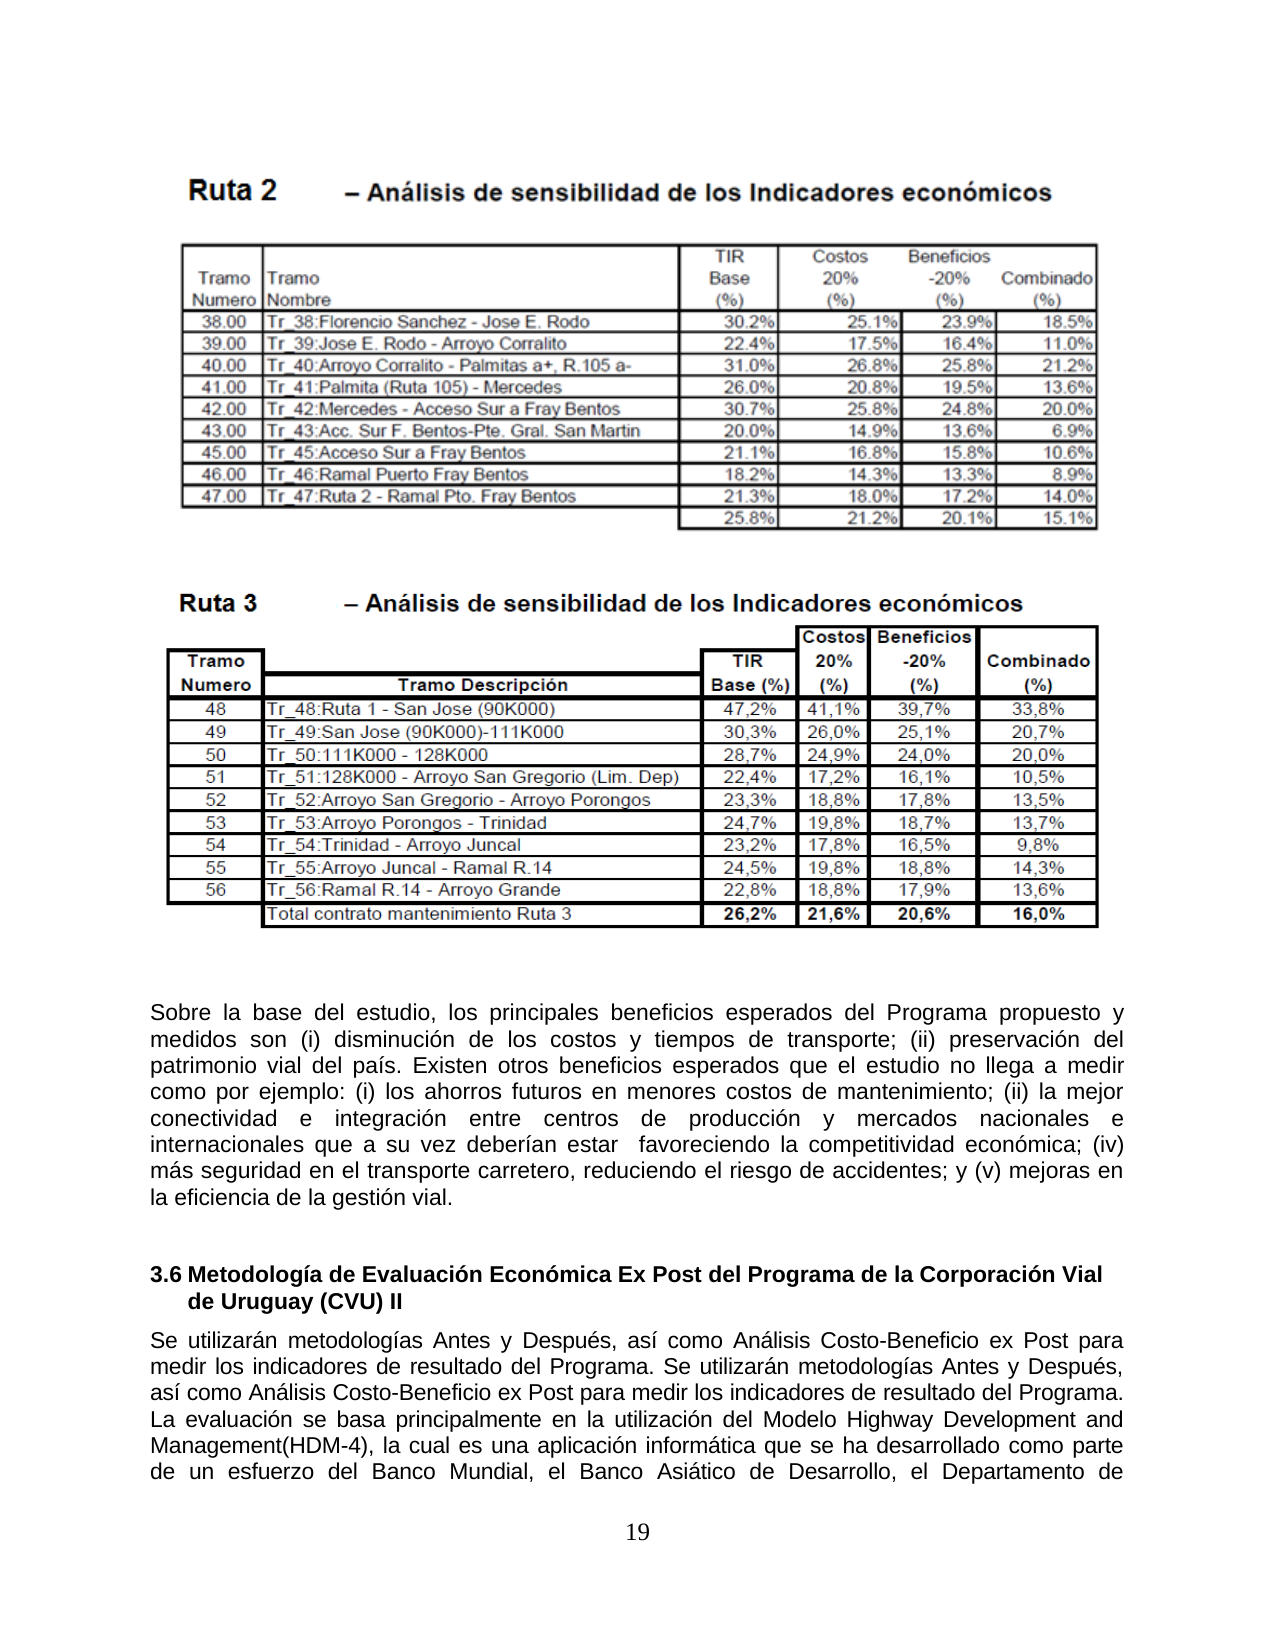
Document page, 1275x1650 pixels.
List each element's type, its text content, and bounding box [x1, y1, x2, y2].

picture [160, 574, 1115, 948]
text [150, 1327, 1125, 1485]
picture [150, 150, 1125, 562]
subtitle Metodología de Evaluación Económica Ex Post del Programa de la Corporación Vial de Uruguay (CVU) II [150, 1261, 1125, 1314]
text Sobre la base del estudio, los principales beneficios esperados del Programa propuesto y medidos son (i) disminución de los costos y tiempos de transporte; (ii) preservación del patrimonio vial del país. Existen otros beneficios esperados que el estudio no llega a medir como por ejemplo: (i) los ahorros futuros en menores costos de mantenimiento; (ii) la mejor conectividad e integración entre centros de producción y mercados nacionales e internacionales que a su vez deberían estar favoreciendo la competitividad económica; (iv) más seguridad en el transporte carretero, reduciendo el riesgo de accidentes; y (v) mejoras en la eficiencia de la gestión vial. [150, 999, 1125, 1210]
